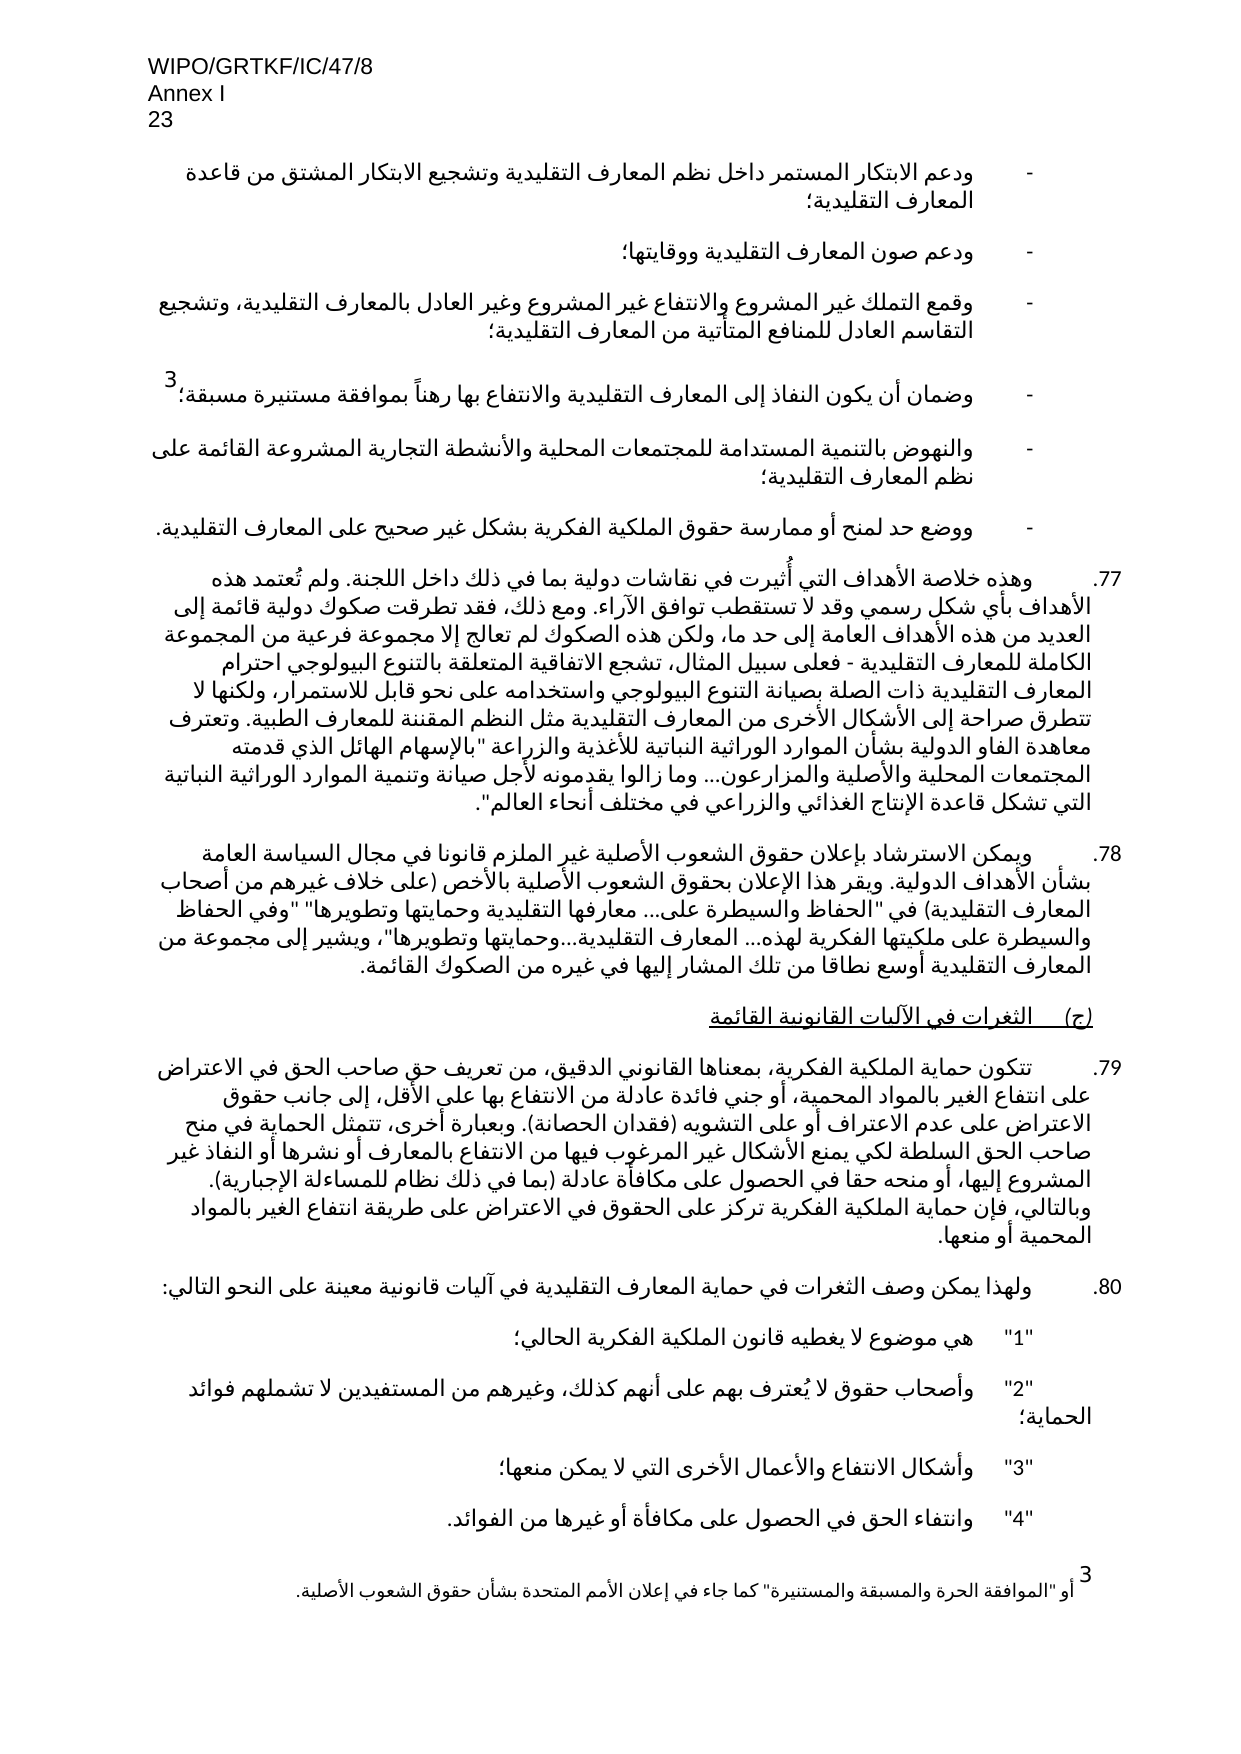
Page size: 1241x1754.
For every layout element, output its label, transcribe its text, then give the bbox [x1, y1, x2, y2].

text - وضمان أن يكون النفاذ إلى المعارف التقليدية والانتفاع بها رهناً بموافقة مستنيرة مسبقة؛ [148, 367, 1092, 411]
text - ودعم صون المعارف التقليدية ووقايتها؛ [148, 237, 1033, 266]
list وهذه خلاصة الأهداف التي أُثيرت في نقاشات دولية بما في ذلك داخل اللجنة. ولم تُعتمد هذه الأهداف بأي شكل رسمي وقد لا تستقطب توافق الآراء. ومع ذلك، فقد تطرقت صكوك دولية قائمة إلى العديد من هذه الأهداف العامة إلى حد ما، ولكن هذه الصكوك لم تعالج إلا مجموعة فرعية من المجموعة الكاملة للمعارف التقليدية - فعلى سبيل المثال، تشجع الاتفاقية المتعلقة بالتنوع البيولوجي احترام المعارف التقليدية ذات الصلة بصيانة التنوع البيولوجي واستخدامه على نحو قابل للاستمرار، ولكنها لا تتطرق صراحة إلى الأشكال الأخرى من المعارف التقليدية مثل النظم المقننة للمعارف الطبية. وتعترف معاهدة الفاو الدولية بشأن الموارد الوراثية النباتية للأغذية والزراعة "بالإسهام الهائل الذي قدمته المجتمعات المحلية والأصلية والمزارعون... وما زالوا يقدمونه لأجل صيانة وتنمية الموارد الوراثية النباتية التي تشكل قاعدة الإنتاج الغذائي والزراعي في مختلف أنحاء العالم". [148, 564, 1092, 816]
text - والنهوض بالتنمية المستدامة للمجتمعات المحلية والأنشطة التجارية المشروعة القائمة على نظم المعارف التقليدية؛ [148, 434, 1033, 490]
list ولهذا يمكن وصف الثغرات في حماية المعارف التقليدية في آليات قانونية معينة على النحو التالي: [148, 1272, 1092, 1300]
text "3" وأشكال الانتفاع والأعمال الأخرى التي لا يمكن منعها؛ [148, 1453, 1092, 1481]
list ويمكن الاسترشاد بإعلان حقوق الشعوب الأصلية غير الملزم قانونا في مجال السياسة العامة بشأن الأهداف الدولية. ويقر هذا الإعلان بحقوق الشعوب الأصلية بالأخص (على خلاف غيرهم من أصحاب المعارف التقليدية) في "الحفاظ والسيطرة على... معارفها التقليدية وحمايتها وتطويرها" "وفي الحفاظ والسيطرة على ملكيتها الفكرية لهذه... المعارف التقليدية...وحمايتها وتطويرها"، ويشير إلى مجموعة من المعارف التقليدية أوسع نطاقا من تلك المشار إليها في غيره من الصكوك القائمة. [148, 839, 1092, 979]
list تتكون حماية الملكية الفكرية، بمعناها القانوني الدقيق، من تعريف حق صاحب الحق في الاعتراض على انتفاع الغير بالمواد المحمية، أو جني فائدة عادلة من الانتفاع بها على الأقل، إلى جانب حقوق الاعتراض على عدم الاعتراف أو على التشويه (فقدان الحصانة). وبعبارة أخرى، تتمثل الحماية في منح صاحب الحق السلطة لكي يمنع الأشكال غير المرغوب فيها من الانتفاع بالمعارف أو نشرها أو النفاذ غير المشروع إليها، أو منحه حقا في الحصول على مكافأة عادلة (بما في ذلك نظام للمساءلة الإجبارية). وبالتالي، فإن حماية الملكية الفكرية تركز على الحقوق في الاعتراض على طريقة انتفاع الغير بالمواد المحمية أو منعها. [148, 1053, 1092, 1249]
text - وقمع التملك غير المشروع والانتفاع غير المشروع وغير العادل بالمعارف التقليدية، وتشجيع التقاسم العادل للمنافع المتأتية من المعارف التقليدية؛ [148, 288, 1033, 344]
subtitle (ج) الثغرات في الآليات القانونية القائمة [148, 1002, 1092, 1030]
text "1" هي موضوع لا يغطيه قانون الملكية الفكرية الحالي؛ [148, 1323, 1092, 1351]
text "4" وانتفاء الحق في الحصول على مكافأة أو غيرها من الفوائد. [148, 1504, 1092, 1532]
text - ودعم الابتكار المستمر داخل نظم المعارف التقليدية وتشجيع الابتكار المشتق من قاعدة المعارف التقليدية؛ [148, 158, 1033, 214]
text "2" وأصحاب حقوق لا يُعترف بهم على أنهم كذلك، وغيرهم من المستفيدين لا تشملهم فوائد الحماية؛ [148, 1374, 1092, 1430]
text - ووضع حد لمنح أو ممارسة حقوق الملكية الفكرية بشكل غير صحيح على المعارف التقليدية. [148, 513, 1092, 541]
